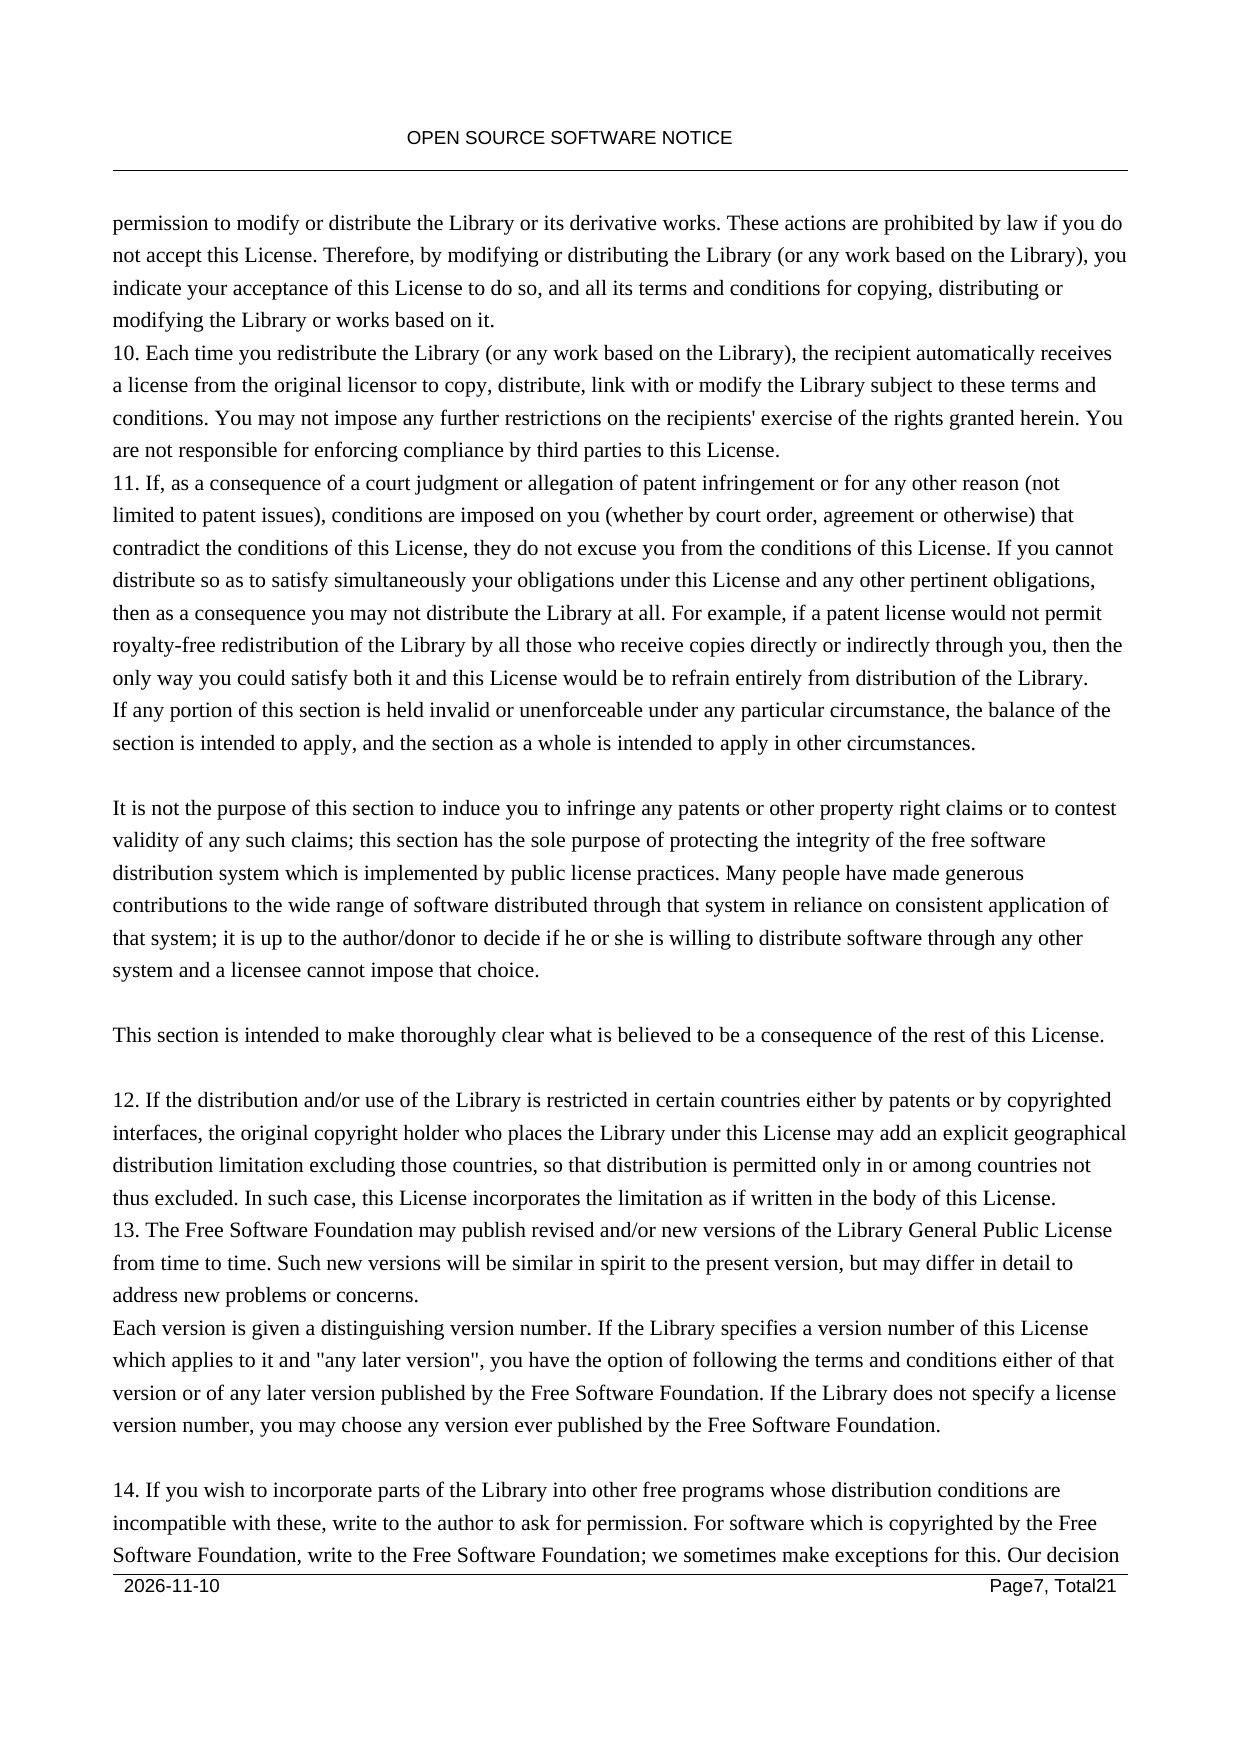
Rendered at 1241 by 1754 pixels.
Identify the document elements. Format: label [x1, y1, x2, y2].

text [112, 206, 1128, 1571]
